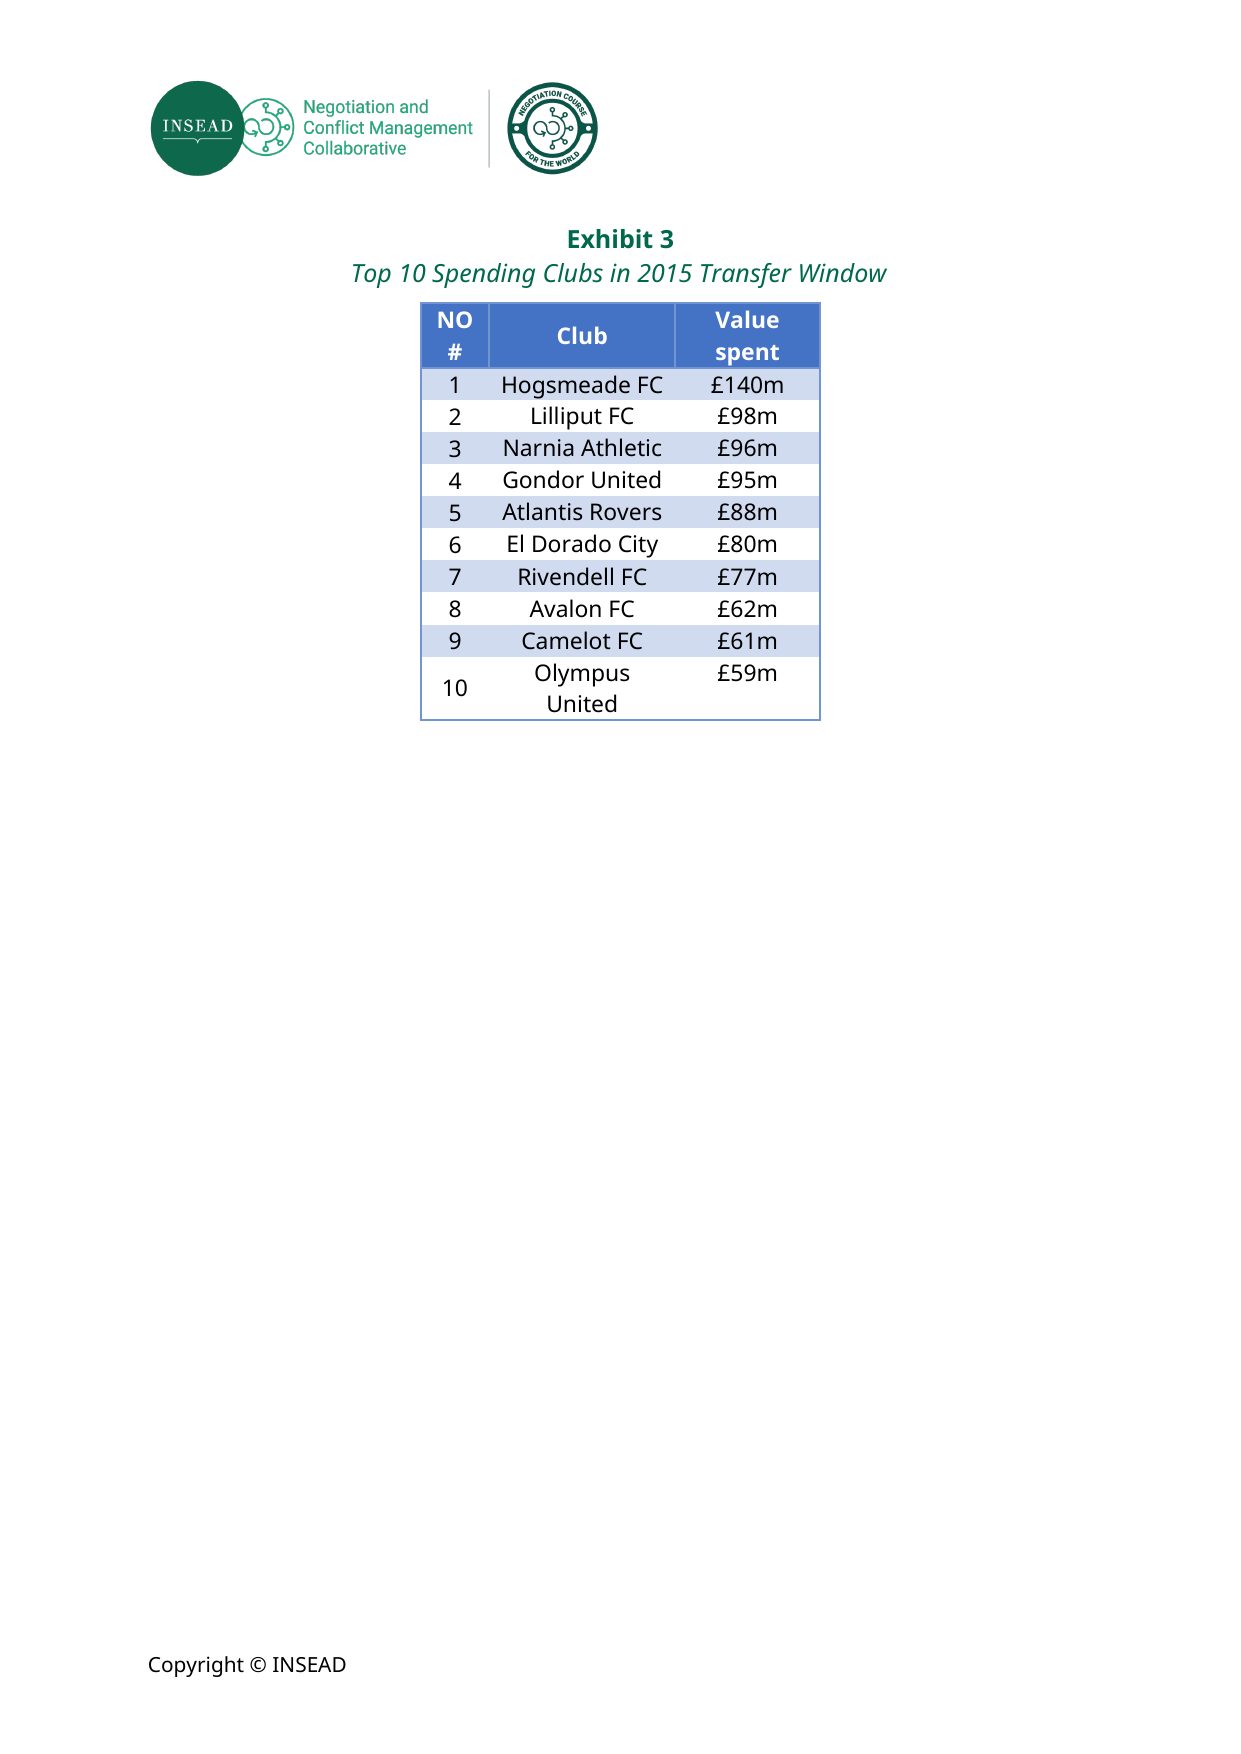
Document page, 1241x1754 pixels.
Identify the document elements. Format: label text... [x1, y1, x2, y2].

table_cell Gondor United [489, 464, 675, 496]
table_cell £96m [675, 432, 819, 464]
table_cell £77m [675, 560, 819, 592]
table_cell El Dorado City [489, 528, 675, 560]
text Exhibit 3 [148, 221, 1092, 256]
table_header Club [490, 304, 674, 367]
table_cell 4 [422, 464, 489, 496]
table_cell Atlantis Rovers [489, 496, 675, 528]
table_cell 9 [422, 625, 489, 657]
table_cell 8 [422, 593, 489, 624]
table_cell Olympus United [489, 657, 675, 719]
table_cell Narnia Athletic [489, 432, 675, 464]
title Top 10 Spending Clubs in 2015 Transfer Window [148, 256, 1092, 289]
table_cell 3 [422, 432, 489, 464]
table_cell £140m [675, 369, 819, 400]
table_cell Lilliput FC [489, 400, 675, 432]
table_cell £95m [675, 464, 819, 496]
table_cell Camelot FC [489, 625, 675, 657]
table_cell 6 [422, 528, 489, 560]
table_cell 5 [422, 496, 489, 528]
table_cell £88m [675, 496, 819, 528]
table_cell £98m [675, 400, 819, 432]
table_cell £61m [675, 625, 819, 657]
table_cell 2 [422, 400, 489, 432]
table_cell £59m [675, 657, 819, 719]
picture [147, 75, 601, 182]
table_cell Avalon FC [489, 593, 675, 624]
table_cell 7 [422, 560, 489, 592]
table_cell £80m [675, 528, 819, 560]
table_cell £62m [675, 593, 819, 624]
table_header NO# [422, 304, 488, 367]
table_cell Rivendell FC [489, 560, 675, 592]
table_cell 10 [422, 657, 489, 719]
table_cell Hogsmeade FC [489, 369, 675, 400]
table_cell 1 [422, 369, 489, 400]
table_header Value spent [676, 304, 819, 367]
